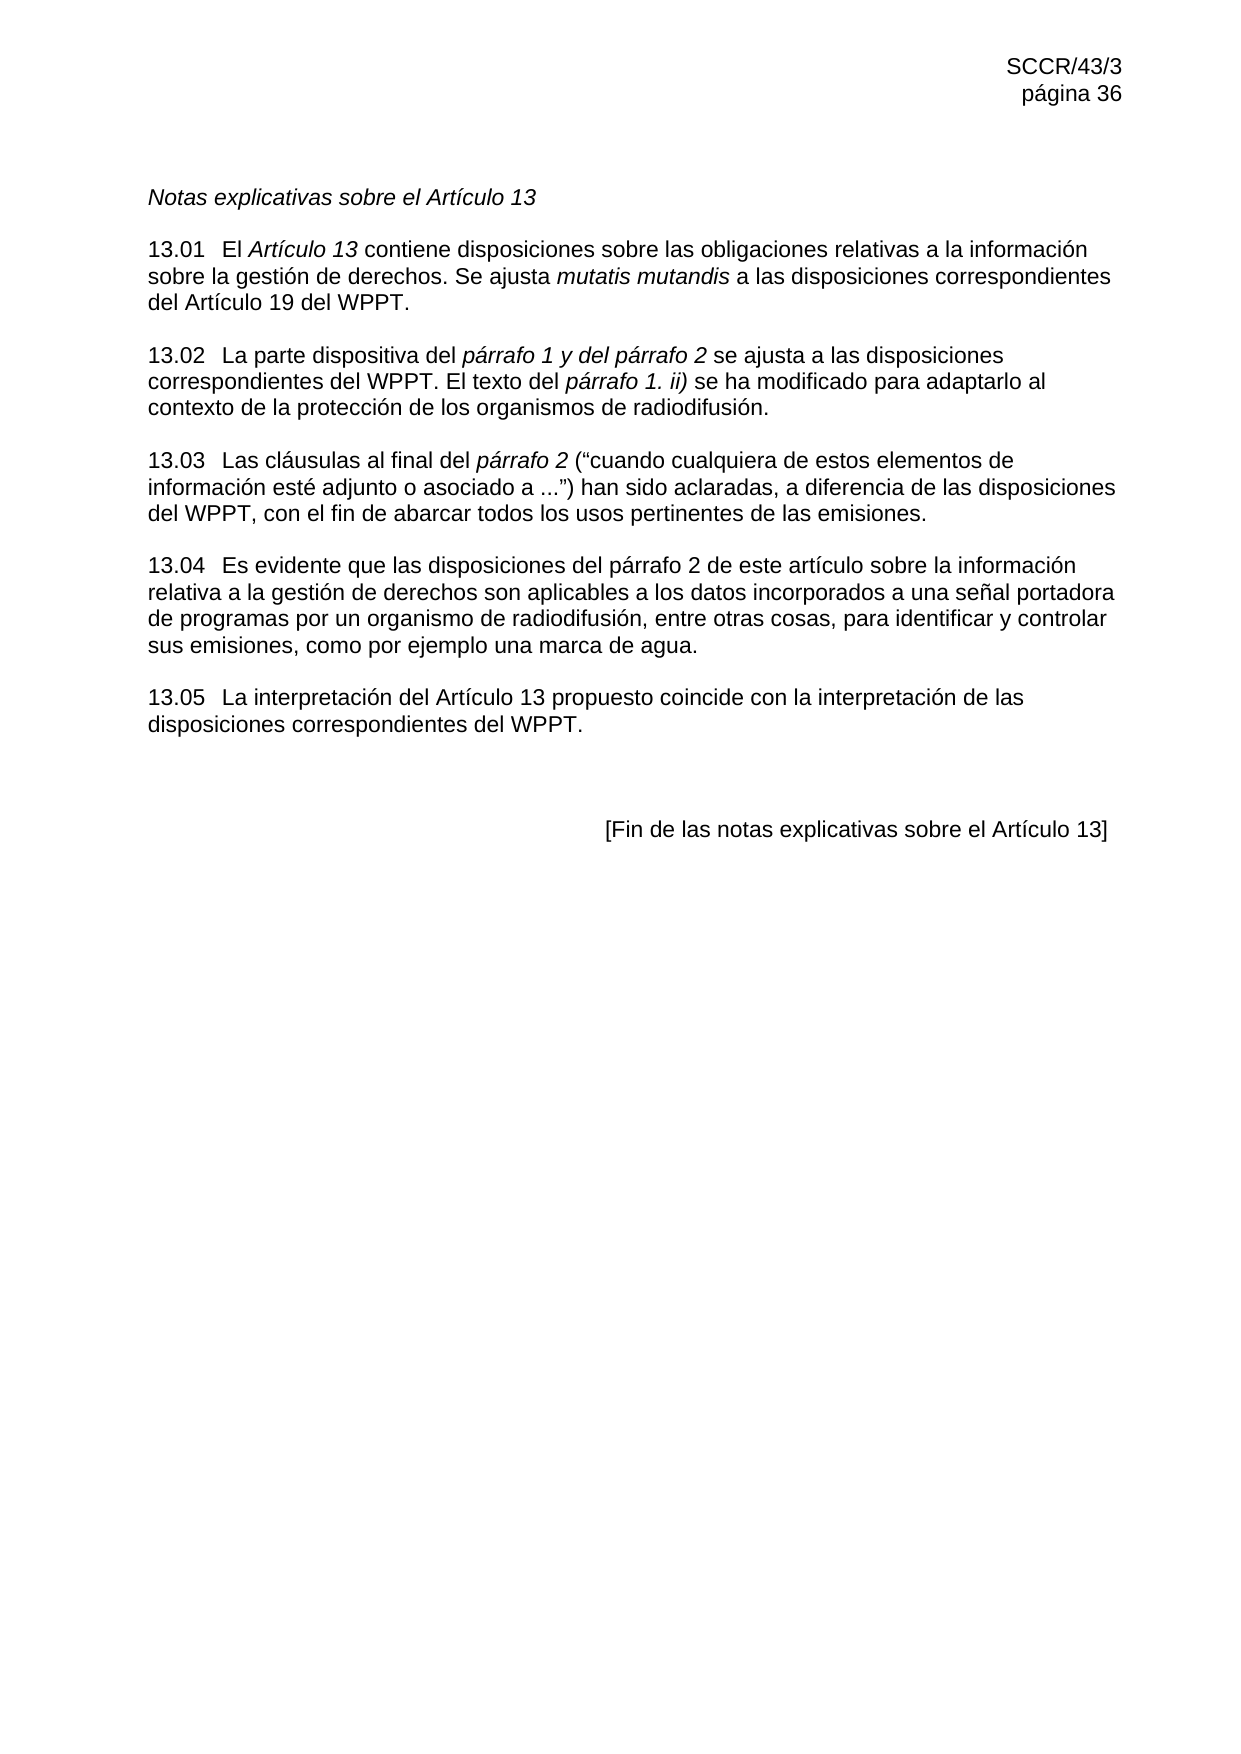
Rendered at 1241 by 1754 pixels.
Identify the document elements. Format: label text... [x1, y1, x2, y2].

text 13.04 Es evidente que las disposiciones del párrafo 2 de este artículo sobre la información relativa a la gestión de derechos son aplicables a los datos incorporados a una señal portadora de programas por un organismo de radiodifusión, entre otras cosas, para identificar y controlar sus emisiones, como por ejemplo una marca de agua. [148, 552, 1122, 658]
text 13.02 La parte dispositiva del párrafo 1 y del párrafo 2 se ajusta a las disposiciones correspondientes del WPPT. El texto del párrafo 1. ii) se ha modificado para adaptarlo al contexto de la protección de los organismos de radiodifusión. [148, 342, 1122, 421]
text Notas explicativas sobre el Artículo 13 [148, 183, 1122, 210]
text 13.05 La interpretación del Artículo 13 propuesto coincide con la interpretación de las disposiciones correspondientes del WPPT. [148, 684, 1122, 737]
text [Fin de las notas explicativas sobre el Artículo 13] [591, 816, 1122, 842]
text 13.01 El Artículo 13 contiene disposiciones sobre las obligaciones relativas a la información sobre la gestión de derechos. Se ajusta mutatis mutandis a las disposiciones correspondientes del Artículo 19 del WPPT. [148, 236, 1122, 315]
text 13.03 Las cláusulas al final del párrafo 2 (“cuando cualquiera de estos elementos de información esté adjunto o asociado a ...”) han sido aclaradas, a diferencia de las disposiciones del WPPT, con el fin de abarcar todos los usos pertinentes de las emisiones. [148, 447, 1122, 526]
